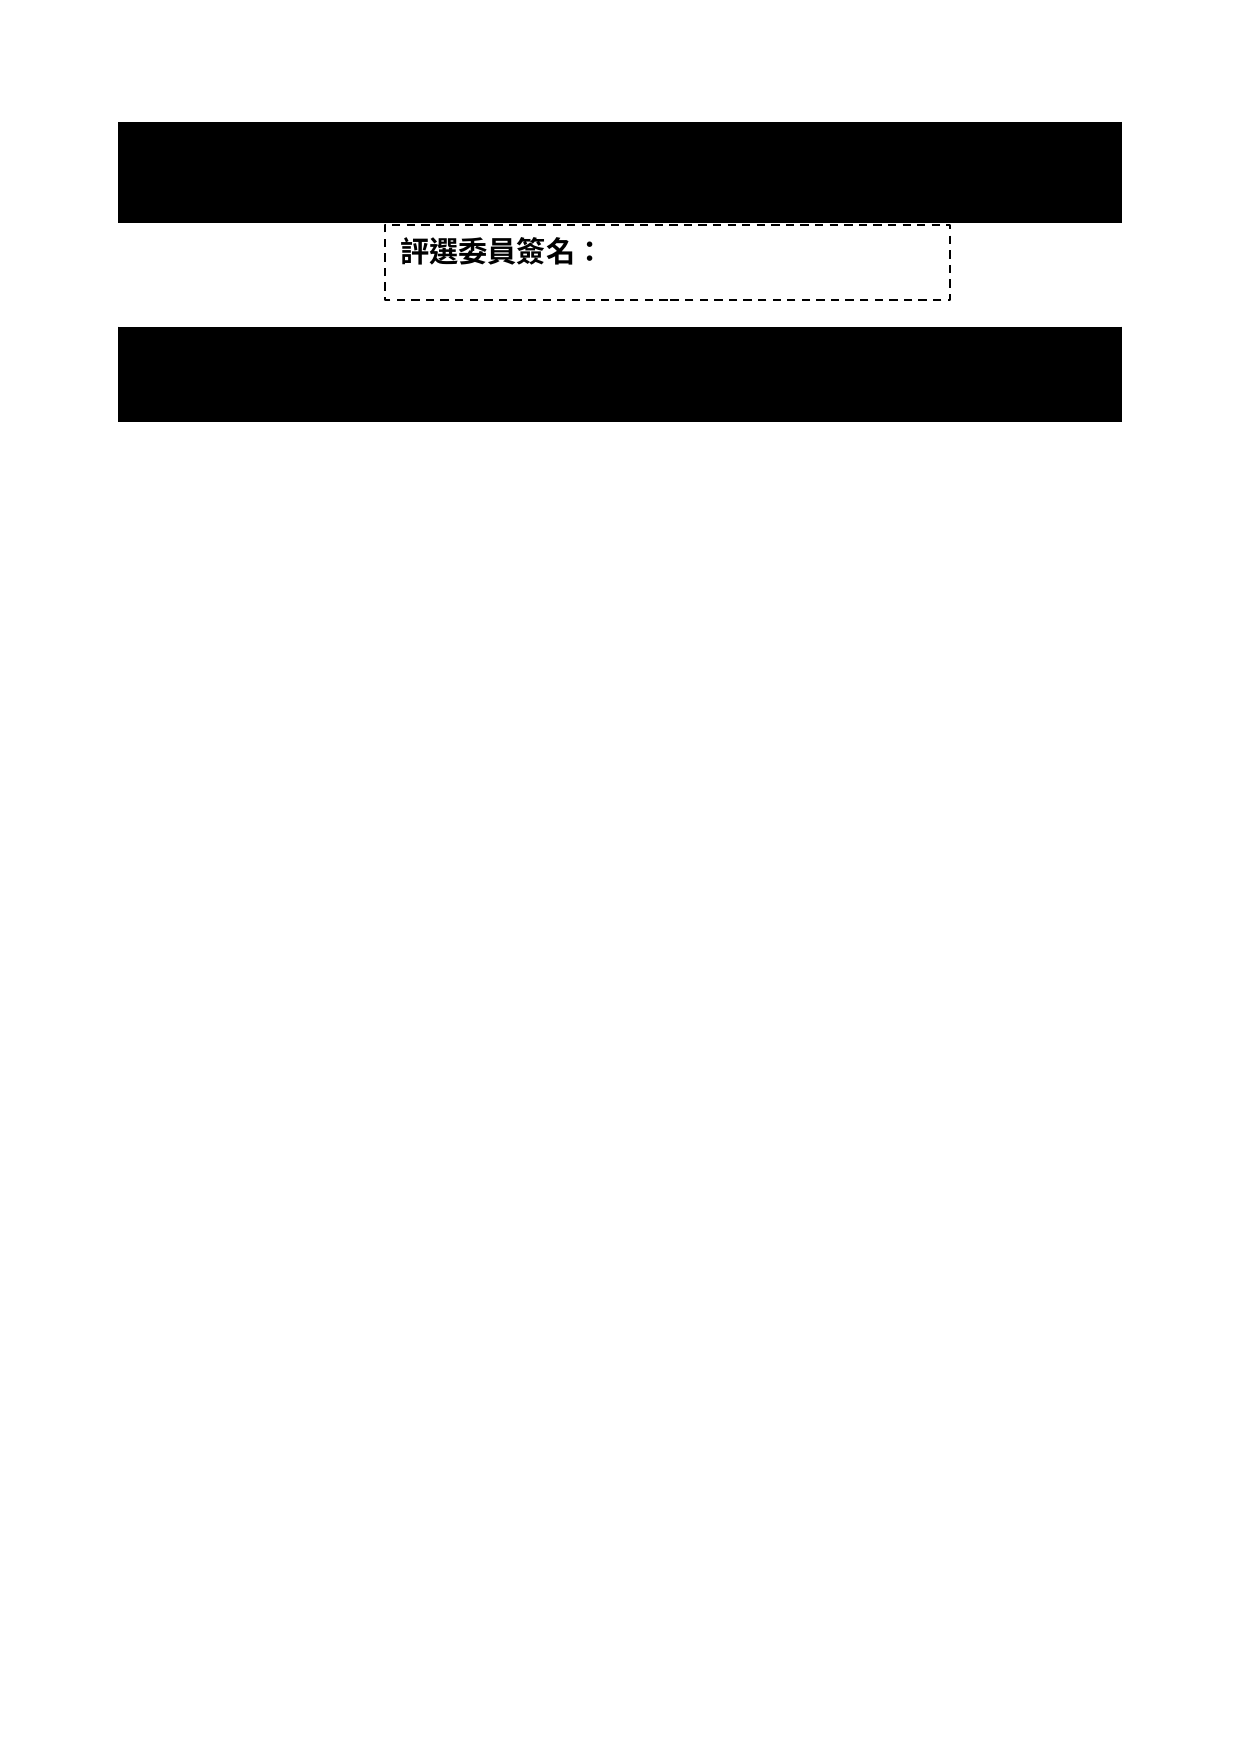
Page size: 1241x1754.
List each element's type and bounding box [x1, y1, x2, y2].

table_header [119, 123, 1121, 221]
table_header [119, 328, 1121, 421]
